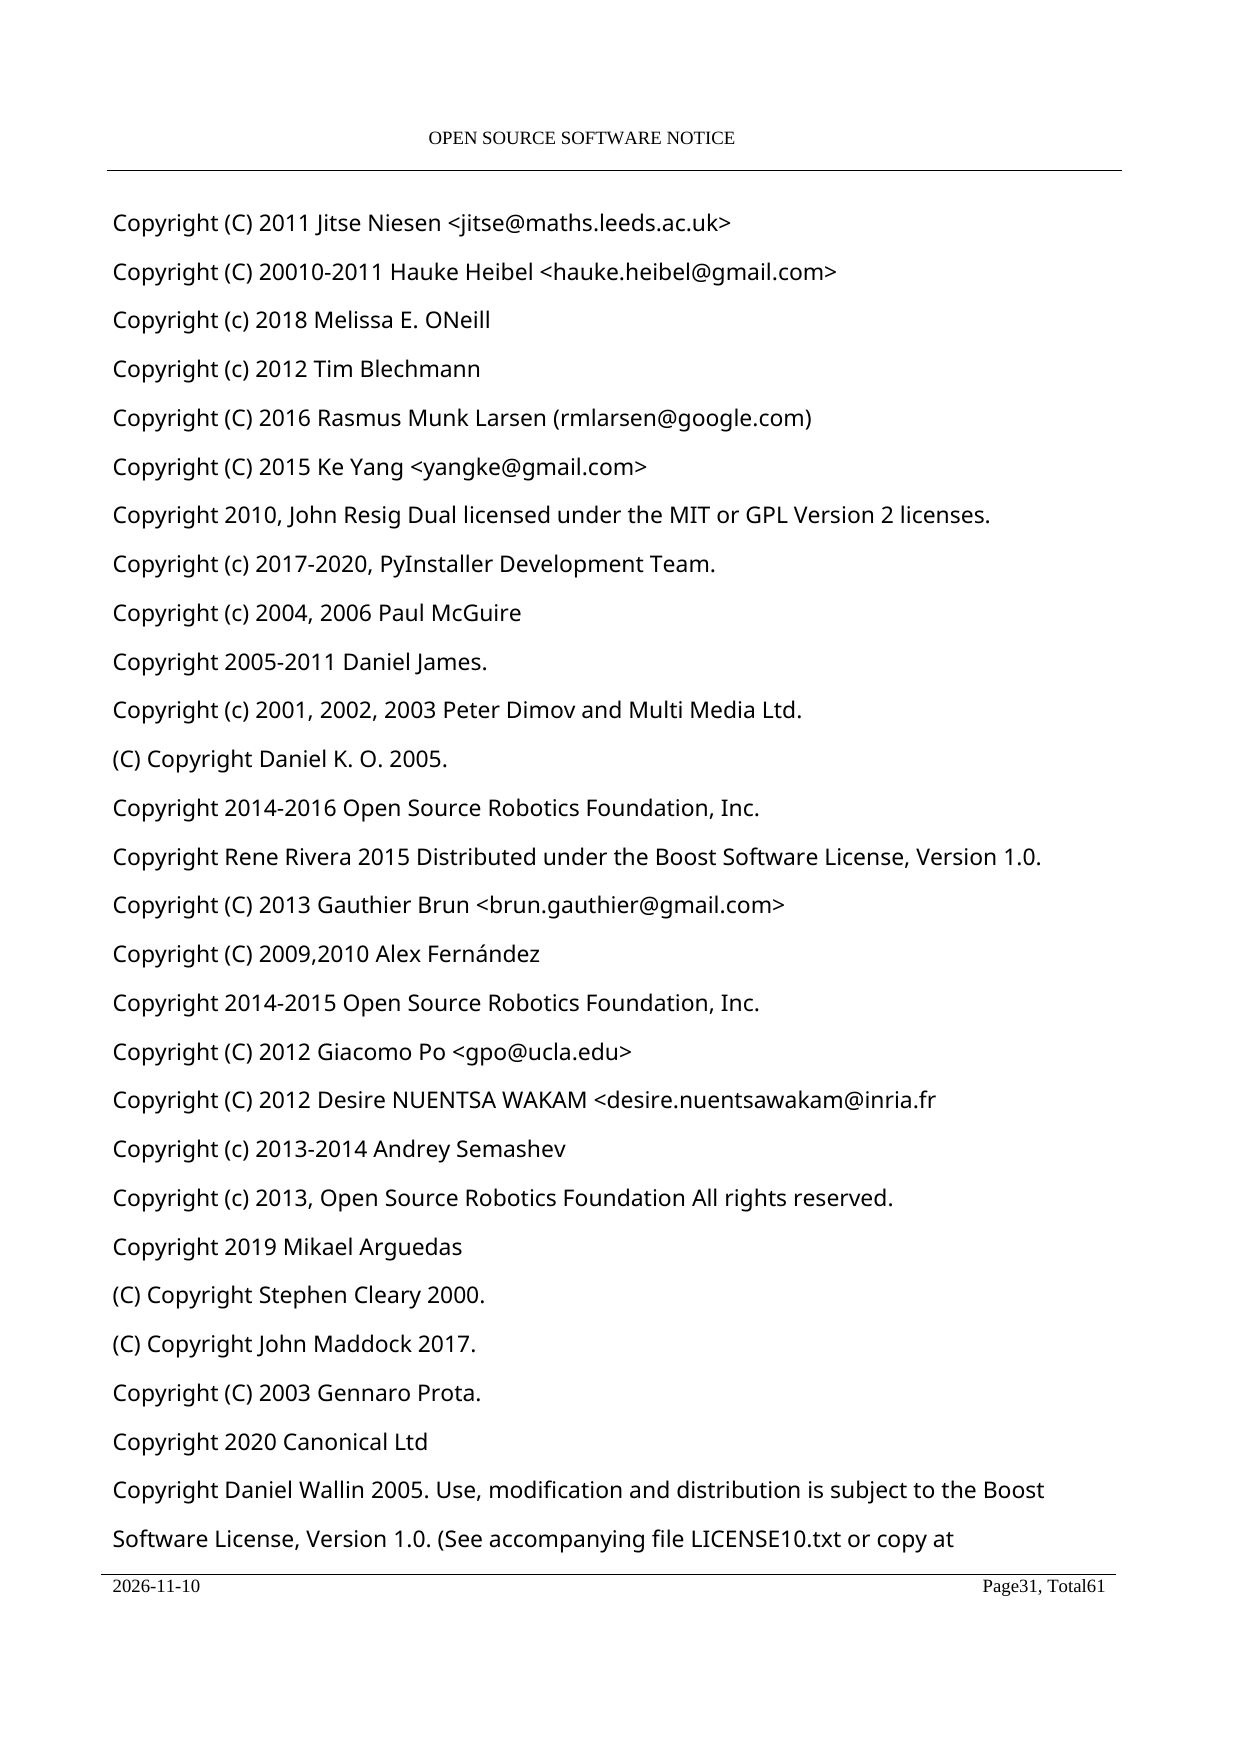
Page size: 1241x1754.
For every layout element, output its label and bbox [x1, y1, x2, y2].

text [112, 206, 1128, 1555]
